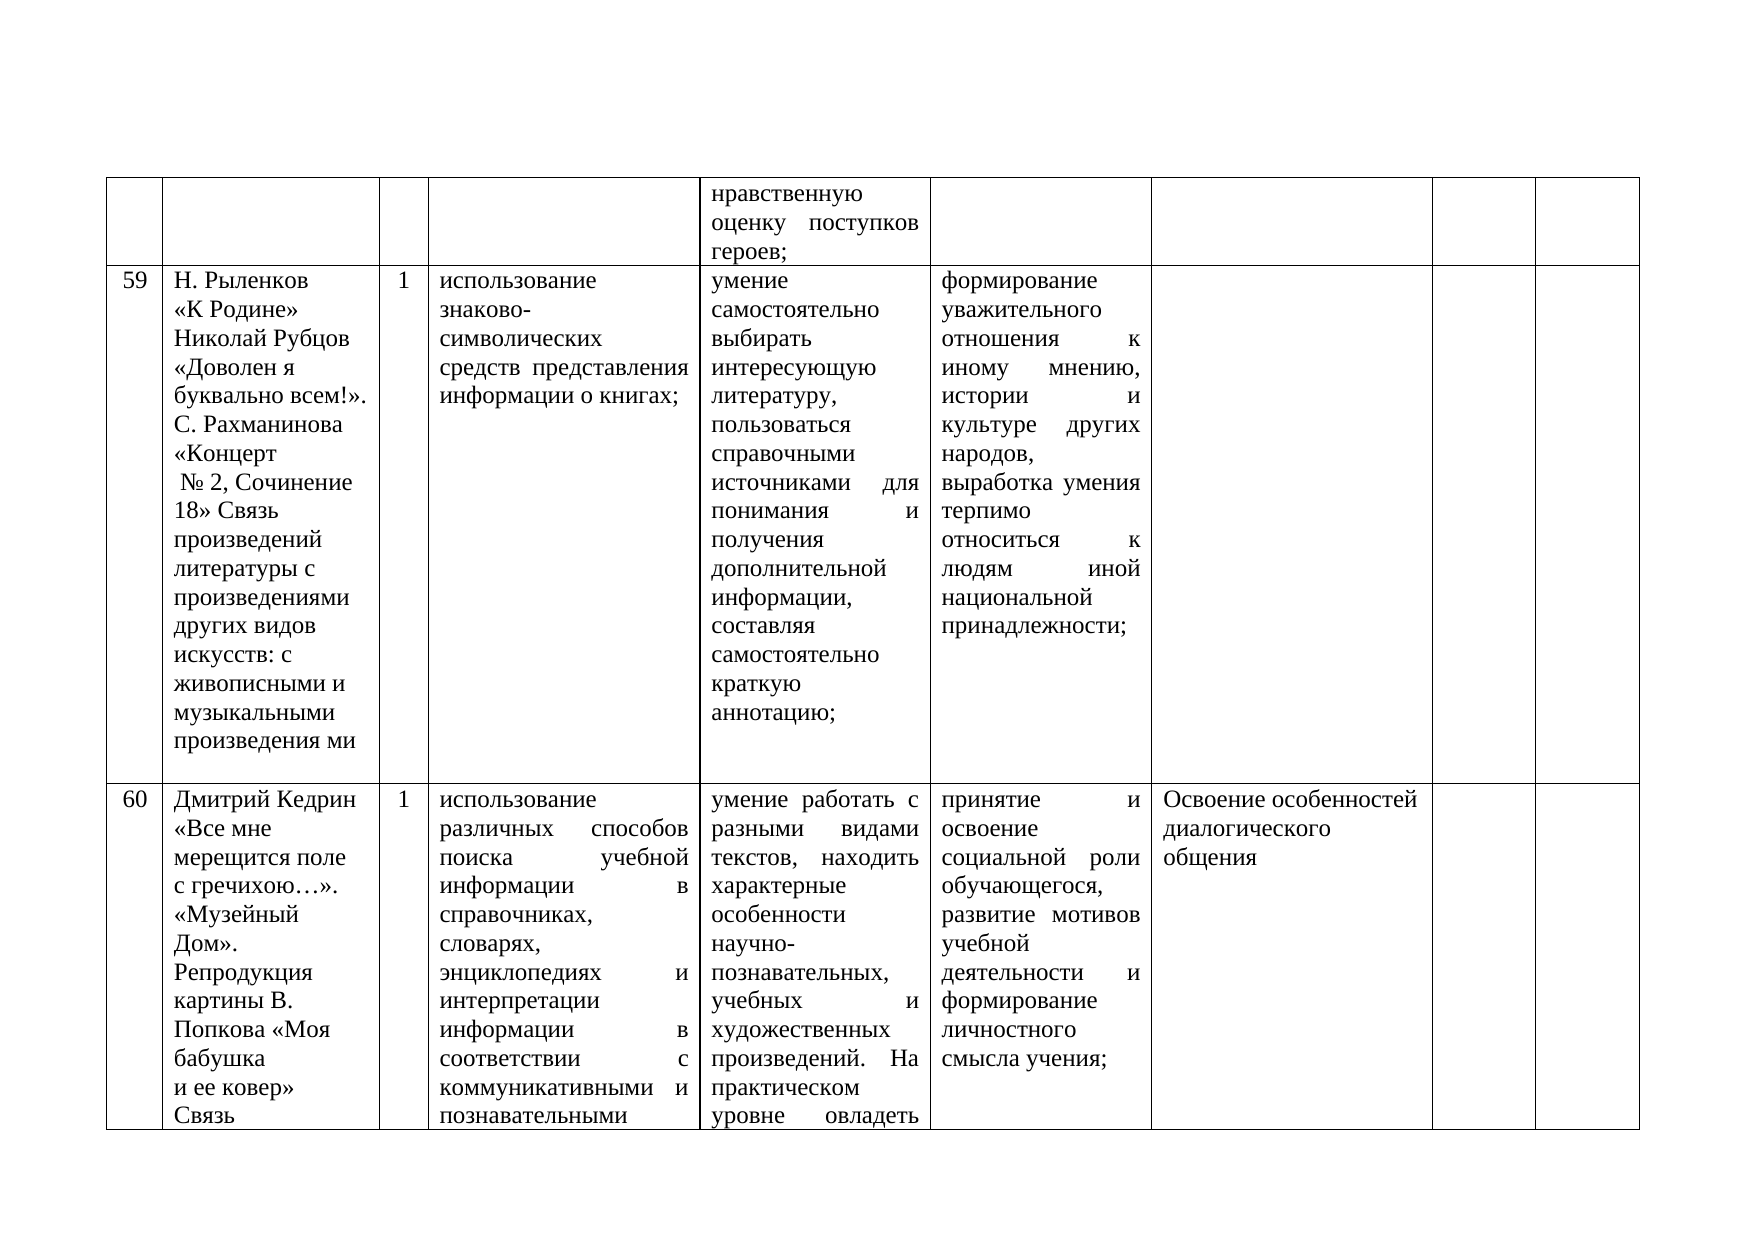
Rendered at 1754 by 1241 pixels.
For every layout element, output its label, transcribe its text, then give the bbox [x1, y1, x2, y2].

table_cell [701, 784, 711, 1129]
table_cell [931, 784, 1151, 1129]
table_cell [1536, 784, 1639, 1129]
table_cell 1 [380, 178, 428, 264]
table_cell 60 [107, 784, 162, 1129]
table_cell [931, 178, 1151, 264]
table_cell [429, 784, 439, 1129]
table_cell [1536, 266, 1639, 783]
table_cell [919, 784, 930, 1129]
table_cell [1433, 178, 1535, 264]
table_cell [163, 784, 379, 1129]
table_cell [1433, 266, 1535, 783]
table_cell формирование уважительного отношения к иному мнению, истории и культуре других народов, выработка умения терпимо относиться к людям иной национальной принадлежности; [931, 266, 1151, 783]
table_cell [1152, 784, 1432, 1129]
table_cell 1 [380, 266, 428, 783]
table_cell Н. Рыленков «К Родине» Николай Рубцов «Доволен я буквально всем!». С. Рахманинова «Концерт № 2, Сочинение 18» Связь произведений литературы с произведениями других видов искусств: с живописными и музыкальными произведения ми [163, 266, 379, 783]
table_cell умение самостоятельно выбирать интересующую литературу, пользоваться справочными источниками для понимания и получения дополнительной информации, составляя самостоятельно краткую аннотацию; [701, 266, 930, 783]
table_cell [1152, 266, 1432, 783]
table_cell 59 [107, 266, 162, 783]
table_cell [429, 178, 699, 264]
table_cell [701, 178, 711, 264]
table_cell [1536, 178, 1639, 264]
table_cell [163, 178, 379, 264]
table_cell [1433, 784, 1535, 1129]
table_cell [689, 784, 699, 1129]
table_cell [1152, 178, 1432, 264]
table_cell 58 [107, 178, 162, 264]
table_cell 1 [380, 784, 428, 1129]
table_cell использование знаково-символических средств представления информации о книгах; [429, 266, 699, 783]
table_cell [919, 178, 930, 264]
